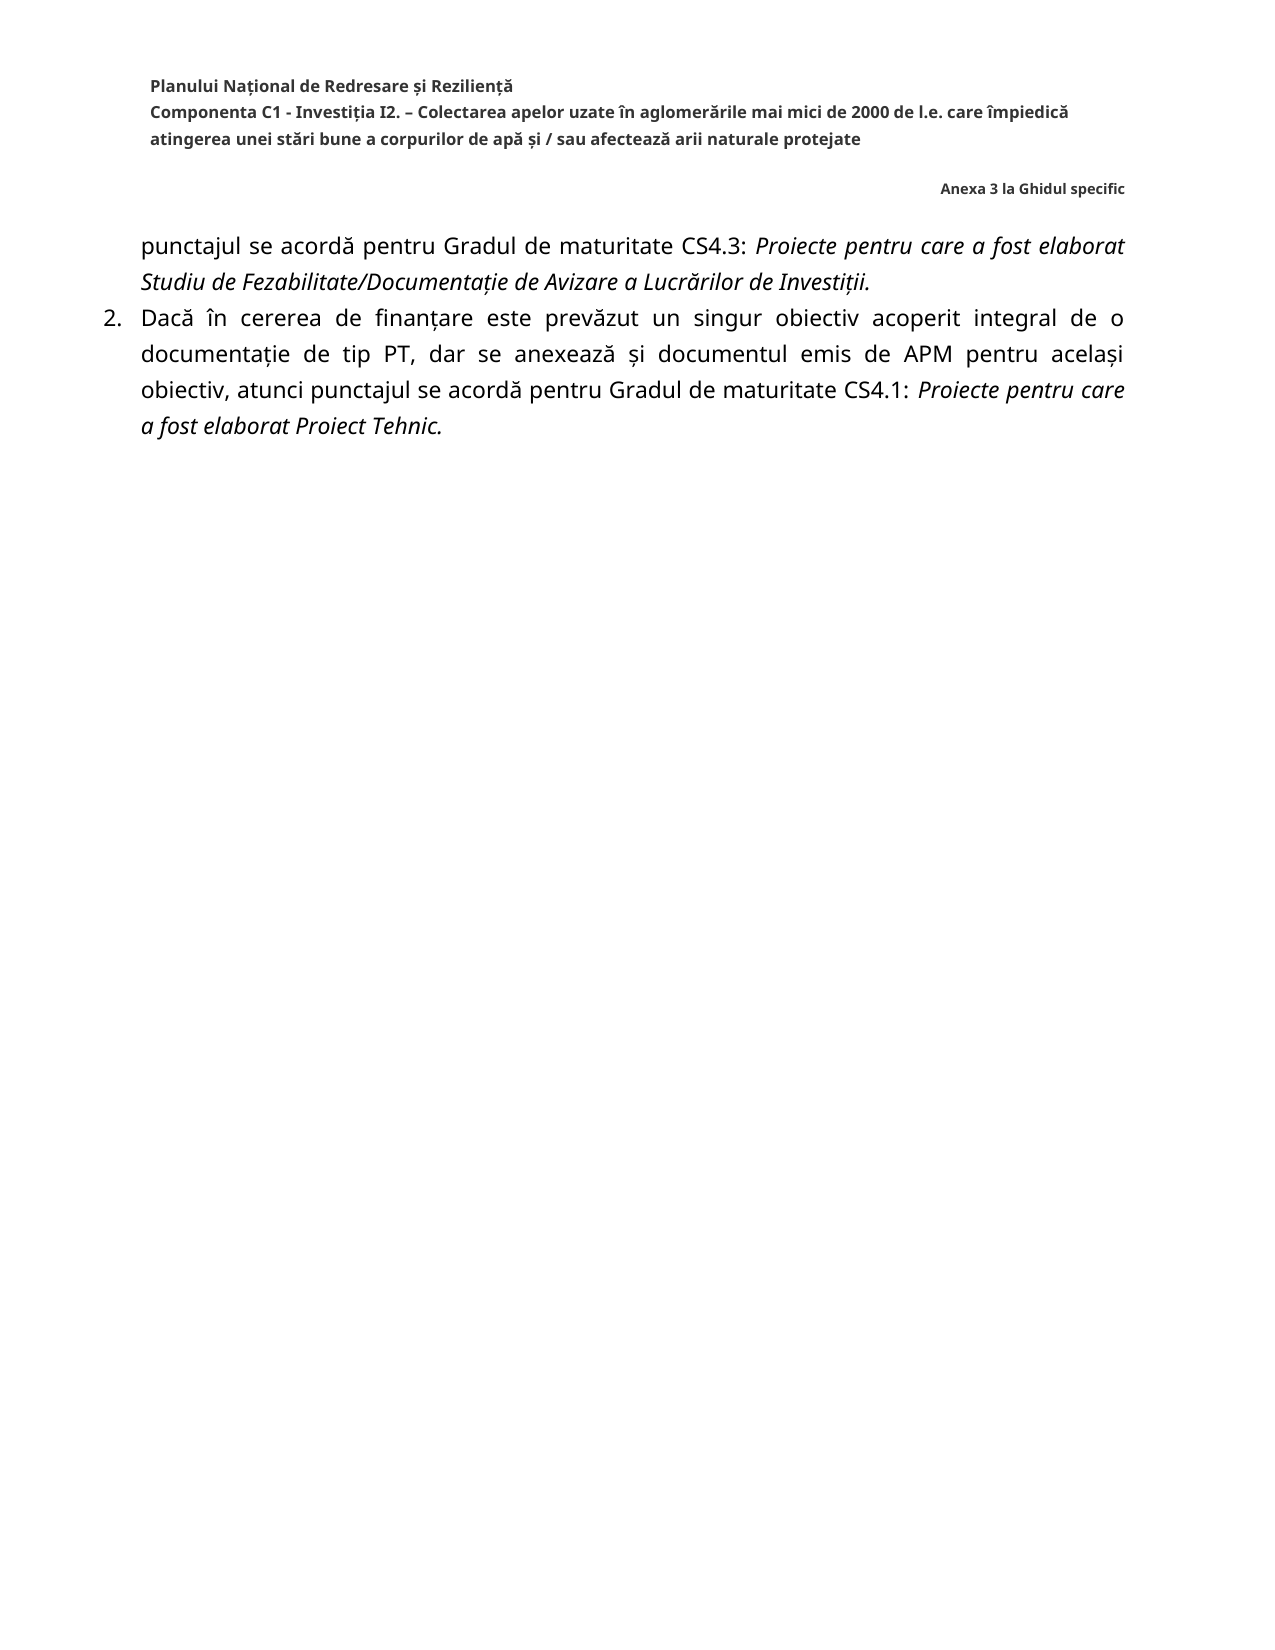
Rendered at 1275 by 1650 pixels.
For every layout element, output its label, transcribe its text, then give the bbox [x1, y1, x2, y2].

list Dacă în cererea de finanțare este prevăzut un singur obiectiv acoperit integral de o documentație de tip PT, dar se anexează și documentul emis de APM pentru același obiectiv, atunci punctajul se acordă pentru Gradul de maturitate CS4.1: Proiecte pentru care a fost elaborat Proiect Tehnic. [103, 302, 1125, 441]
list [103, 230, 1125, 297]
